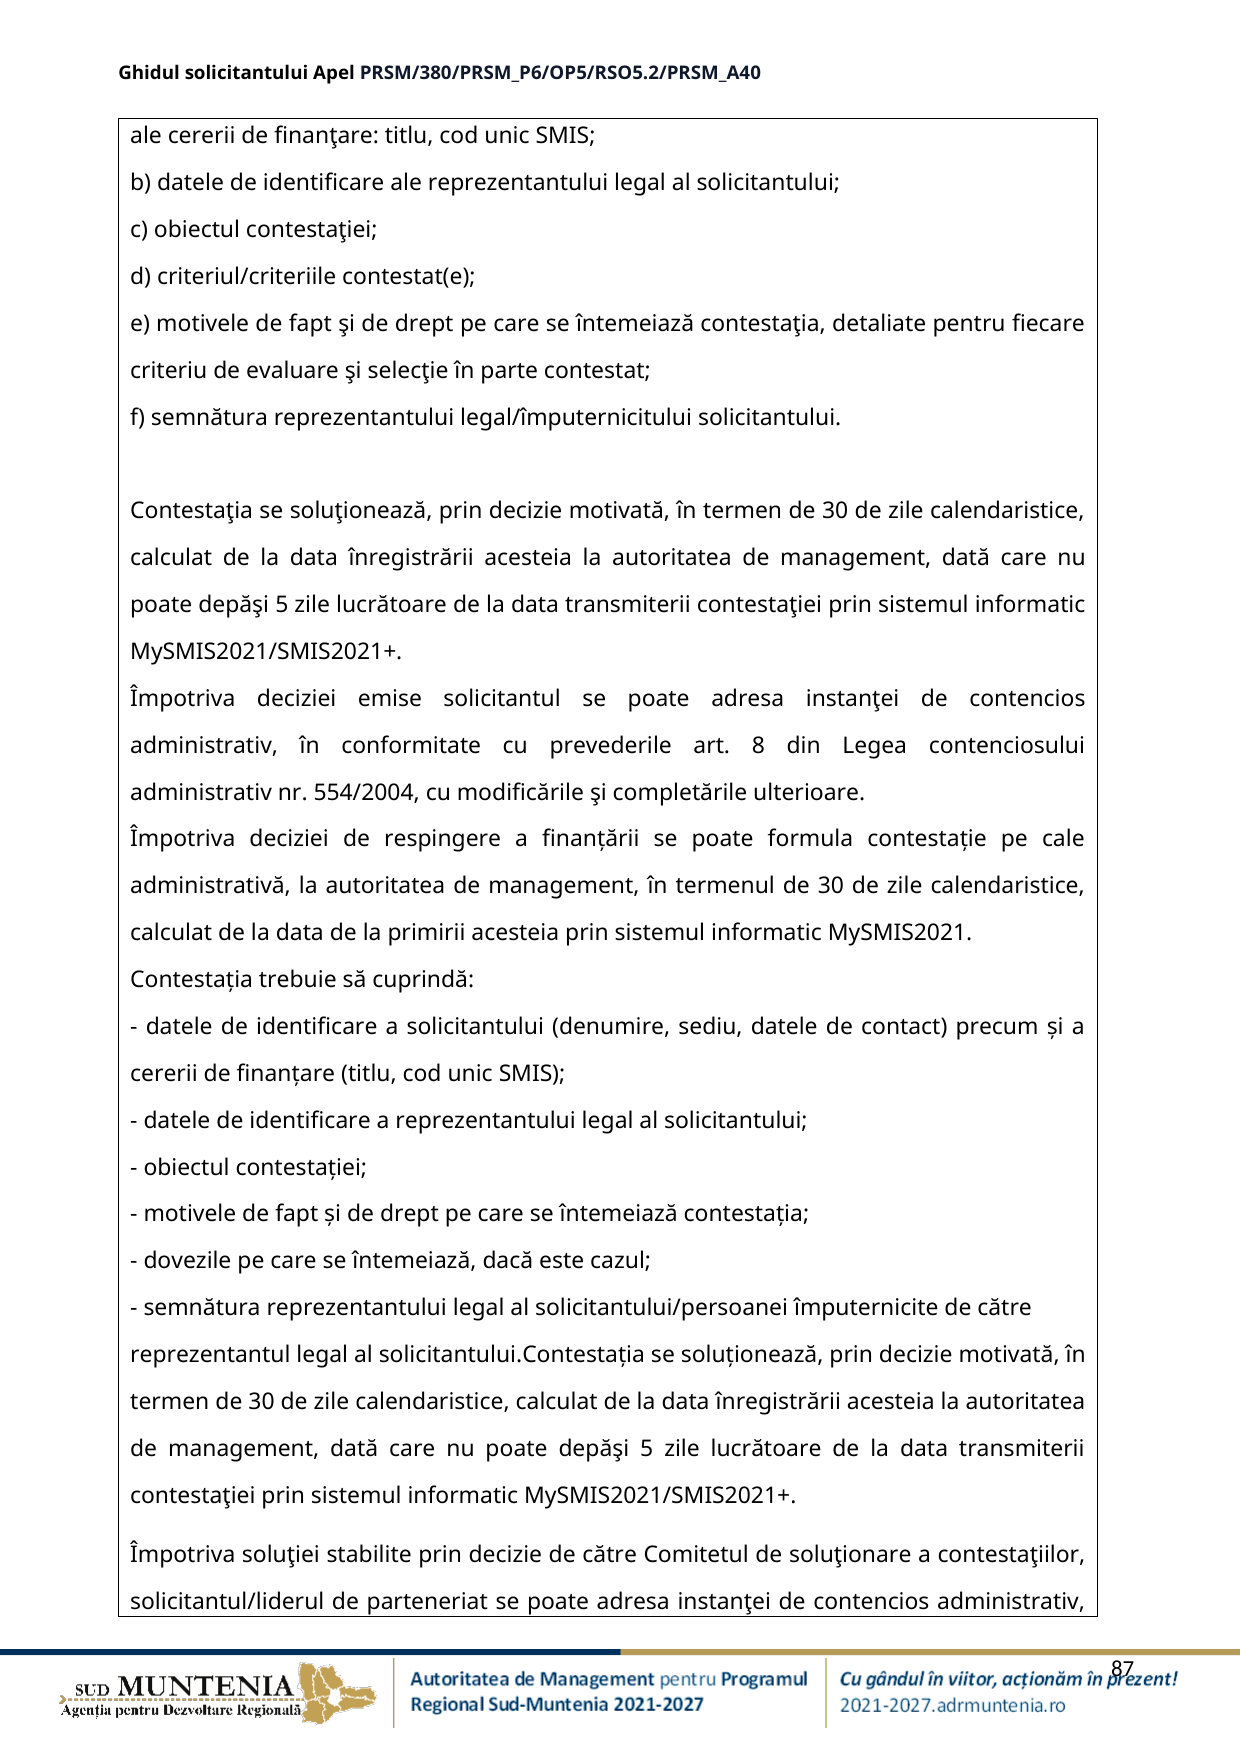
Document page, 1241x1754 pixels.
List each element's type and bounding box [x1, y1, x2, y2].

picture [0, 1649, 1241, 1729]
table_header [119, 119, 1097, 1616]
